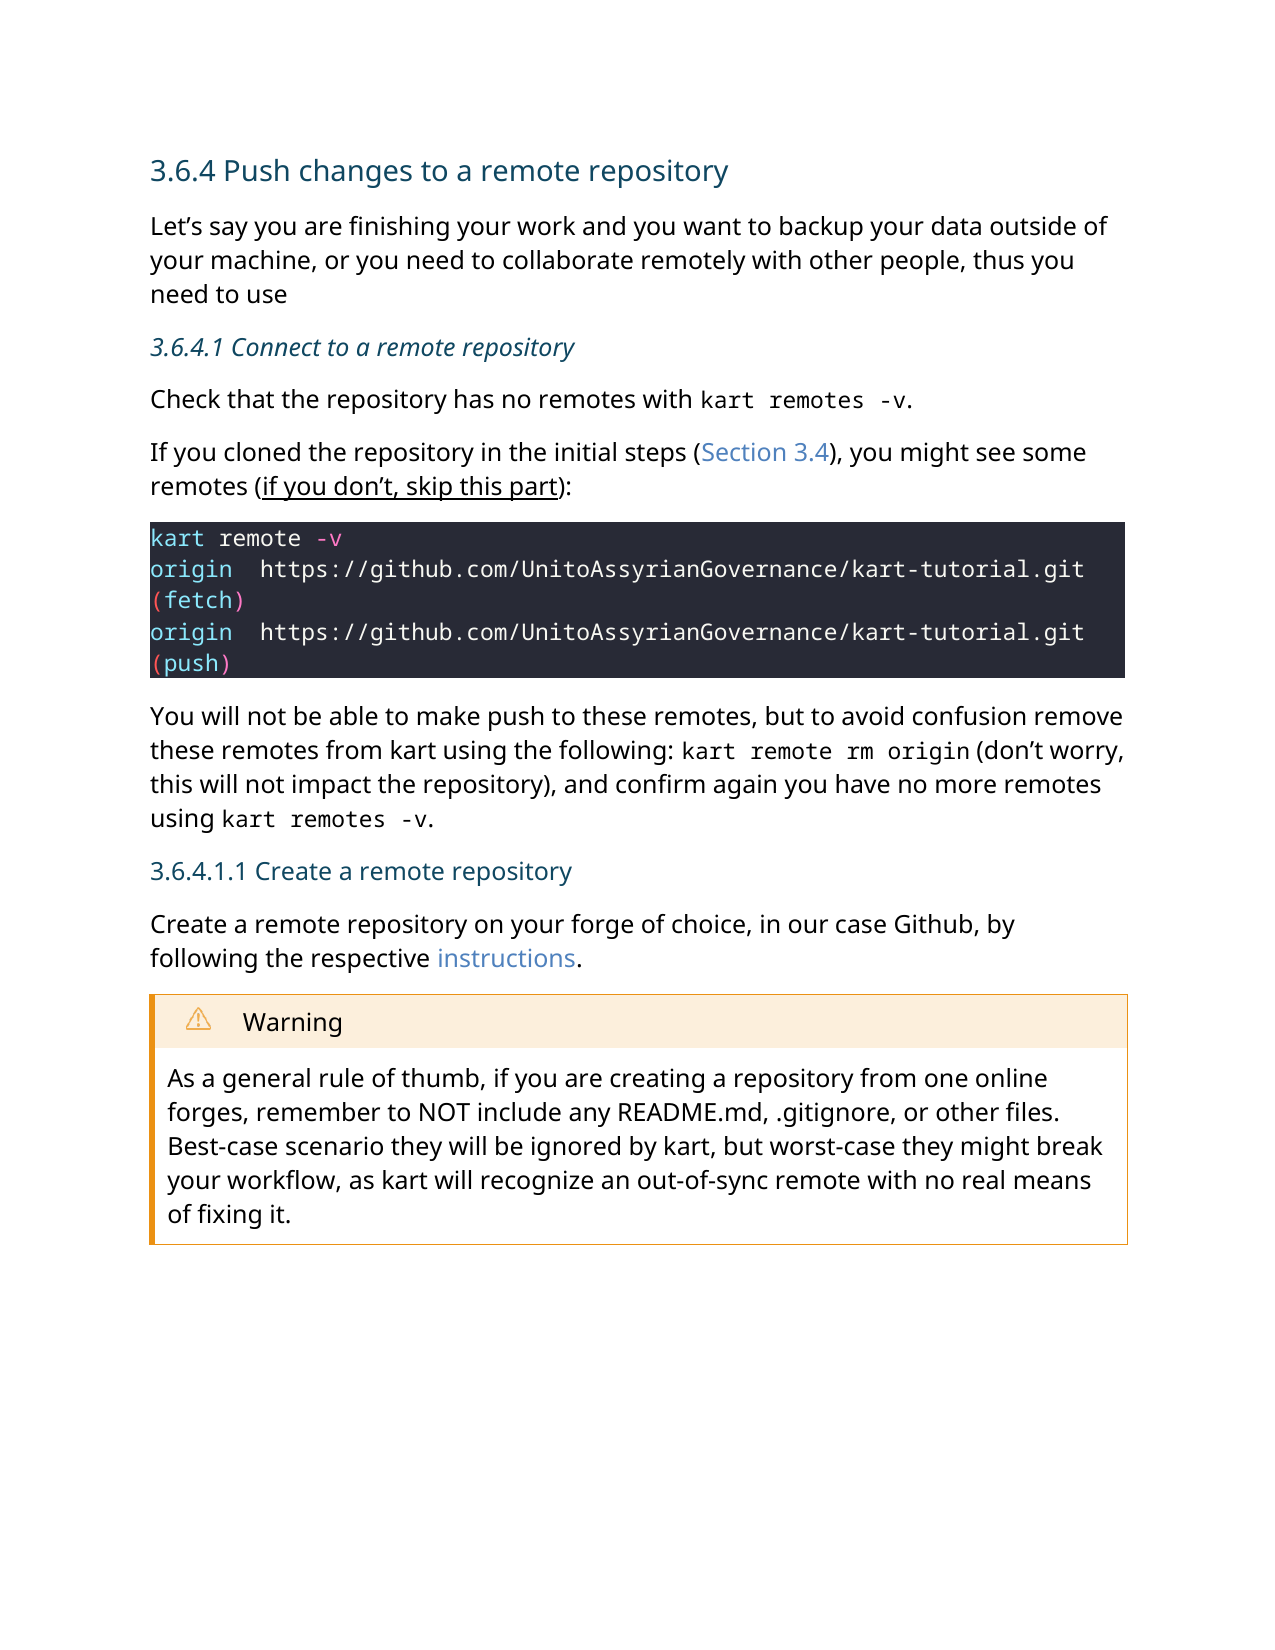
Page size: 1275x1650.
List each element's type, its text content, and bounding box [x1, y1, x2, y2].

subtitle 3.6.4.1.1 Create a remote repository [150, 854, 1125, 888]
subtitle 3.6.4.1 Connect to a remote repository [150, 329, 1125, 363]
text You will not be able to make push to these remotes, but to avoid confusion remove these remotes from kart using the following: kart remote rm origin (don’t worry, this will not impact the repository), and confirm again you have no more remotes using kart remotes -v. [150, 699, 1125, 835]
text Create a remote repository on your forge of choice, in our case Github, by following the respective instructions. [150, 907, 1125, 975]
table_cell As a general rule of thumb, if you are creating a repository from one online forges, remember to NOT include any README.md, .gitignore, or other files. Best-case scenario they will be ignored by kart, but worst-case they might break your workflow, as kart will recognize an out-of-sync remote with no real means of fixing it. [155, 1048, 1127, 1244]
text Check that the repository has no remotes with kart remotes -v. [150, 382, 1125, 416]
text Let’s say you are finishing your work and you want to backup your data outside of your machine, or you need to collaborate remotely with other people, thus you need to use [150, 208, 1125, 311]
subtitle 3.6.4 Push changes to a remote repository [150, 150, 1125, 190]
text kart remote -v origin https://github.com/UnitoAssyrianGovernance/kart-tutorial.git (fetch) origin https://github.com/UnitoAssyrianGovernance/kart-tutorial.git (push) [232, 522, 1125, 678]
picture [186, 1006, 211, 1031]
table_header Warning [155, 995, 1127, 1048]
text If you cloned the repository in the initial steps (Section 3.4), you might see some remotes (if you don’t, skip this part): [150, 435, 1125, 503]
